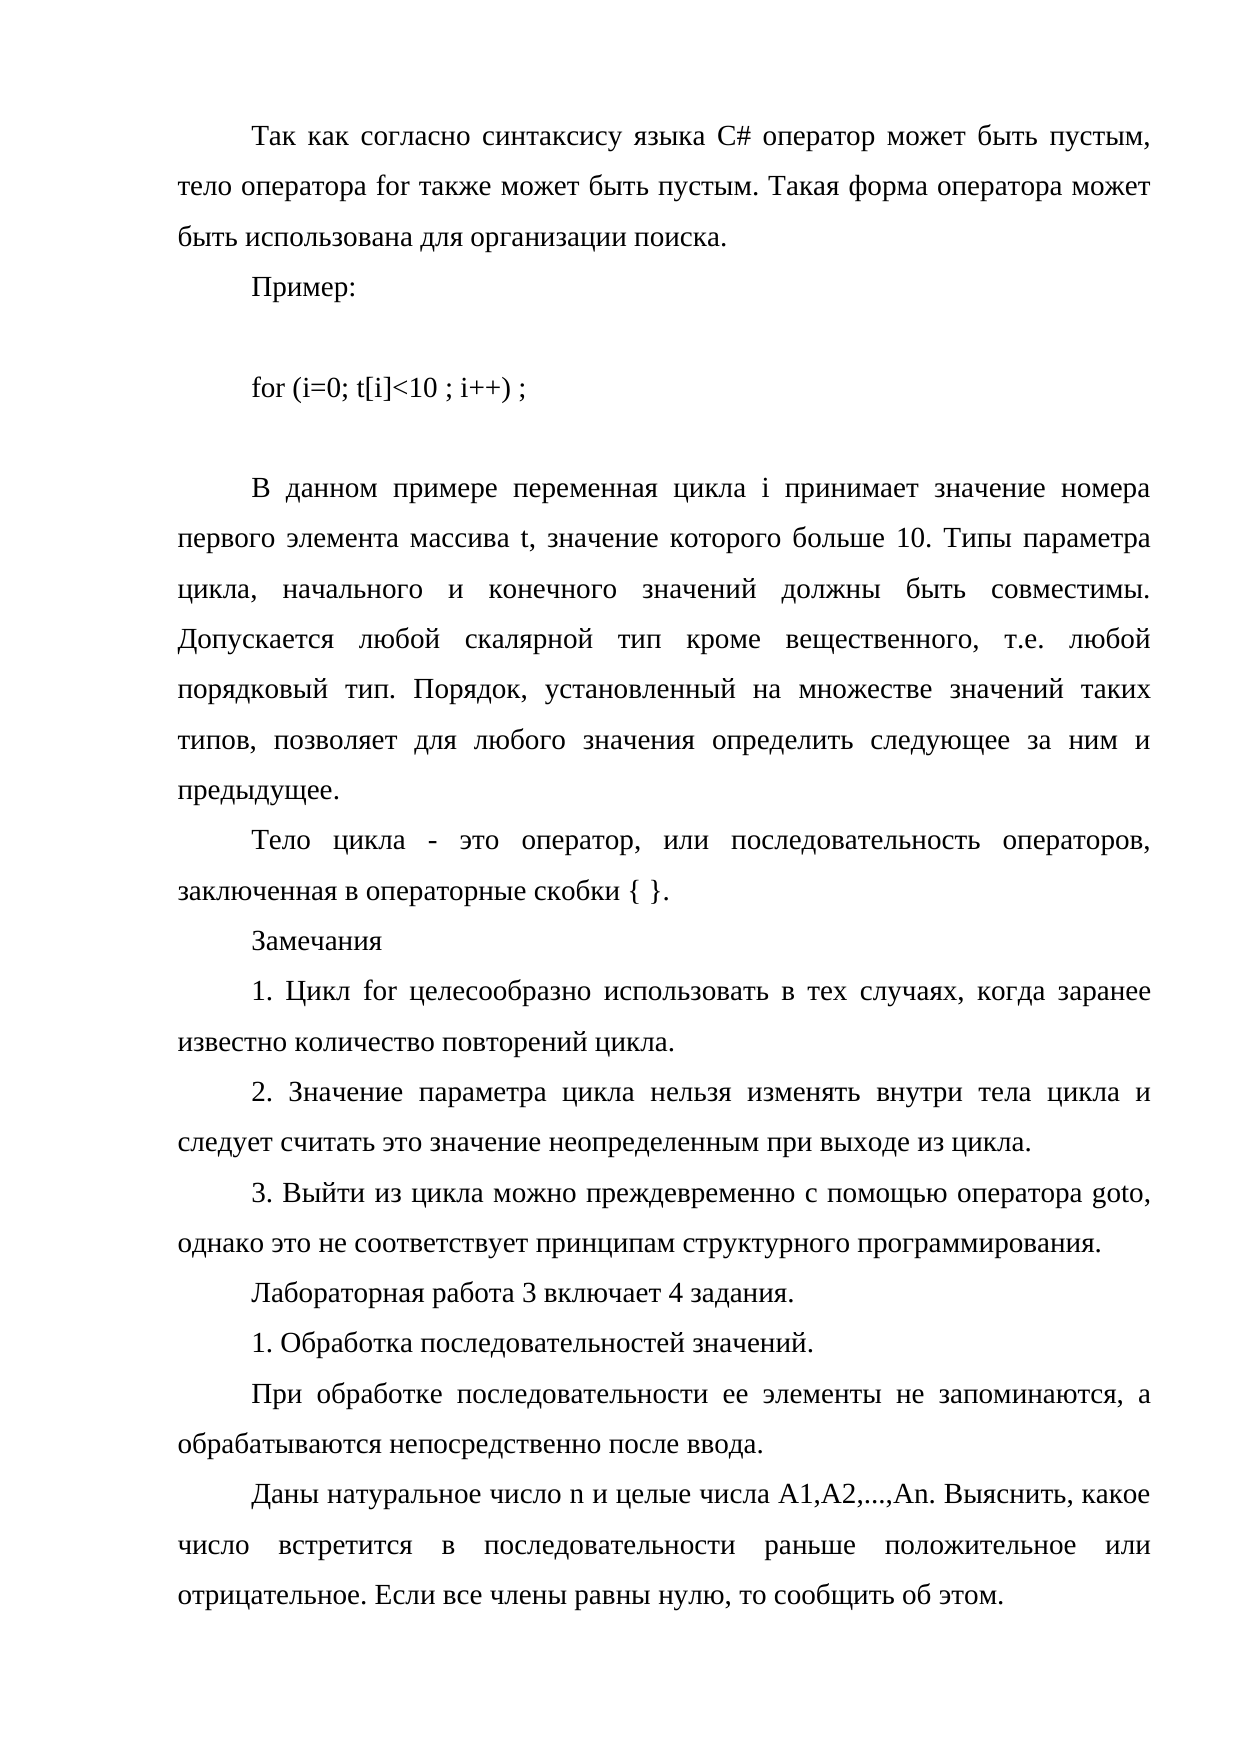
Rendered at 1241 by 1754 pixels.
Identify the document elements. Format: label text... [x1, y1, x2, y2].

text В данном примере переменная цикла i принимает значение номера первого элемента массива t, значение которого больше 10. Типы параметра цикла, начального и конечного значений должны быть совместимы. Допускается любой скалярной тип кроме вещественного, т.е. любой порядковый тип. Порядок, установленный на множестве значений таких типов, позволяет для любого значения определить следующее за ним и предыдущее. [177, 470, 1152, 806]
text 1. Цикл for целесообразно использовать в тех случаях, когда заранее известно количество повторений цикла. [177, 973, 1152, 1057]
text for (i=0; t[i]<10 ; i++) ; [177, 370, 1152, 403]
text 1. Обработка последовательностей значений. [177, 1326, 1152, 1359]
text Так как согласно синтаксису языка С# оператор может быть пустым, тело оператора for также может быть пустым. Такая форма оператора может быть использована для организации поиска. [177, 118, 1152, 252]
text Даны натуральное число n и целые числа A1,A2,...,An. Выяснить, какое число встретится в последовательности раньше положительное или отрицательное. Если все члены равны нулю, то сообщить об этом. [177, 1477, 1152, 1611]
text 3. Выйти из цикла можно преждевременно с помощью оператора goto, однако это не соответствует принципам структурного программирования. [177, 1175, 1152, 1258]
text Тело цикла - это оператор, или последовательность операторов, заключенная в операторные скобки { }. [177, 822, 1152, 906]
text 2. Значение параметра цикла нельзя изменять внутри тела цикла и следует считать это значение неопределенным при выходе из цикла. [177, 1074, 1152, 1158]
subtitle Замечания [177, 923, 1152, 957]
text Пример: [177, 269, 1152, 303]
text При обработке последовательности ее элементы не запоминаются, а обрабатываются непосредственно после ввода. [177, 1376, 1152, 1460]
text Лабораторная работа 3 включает 4 задания. [177, 1275, 1152, 1309]
